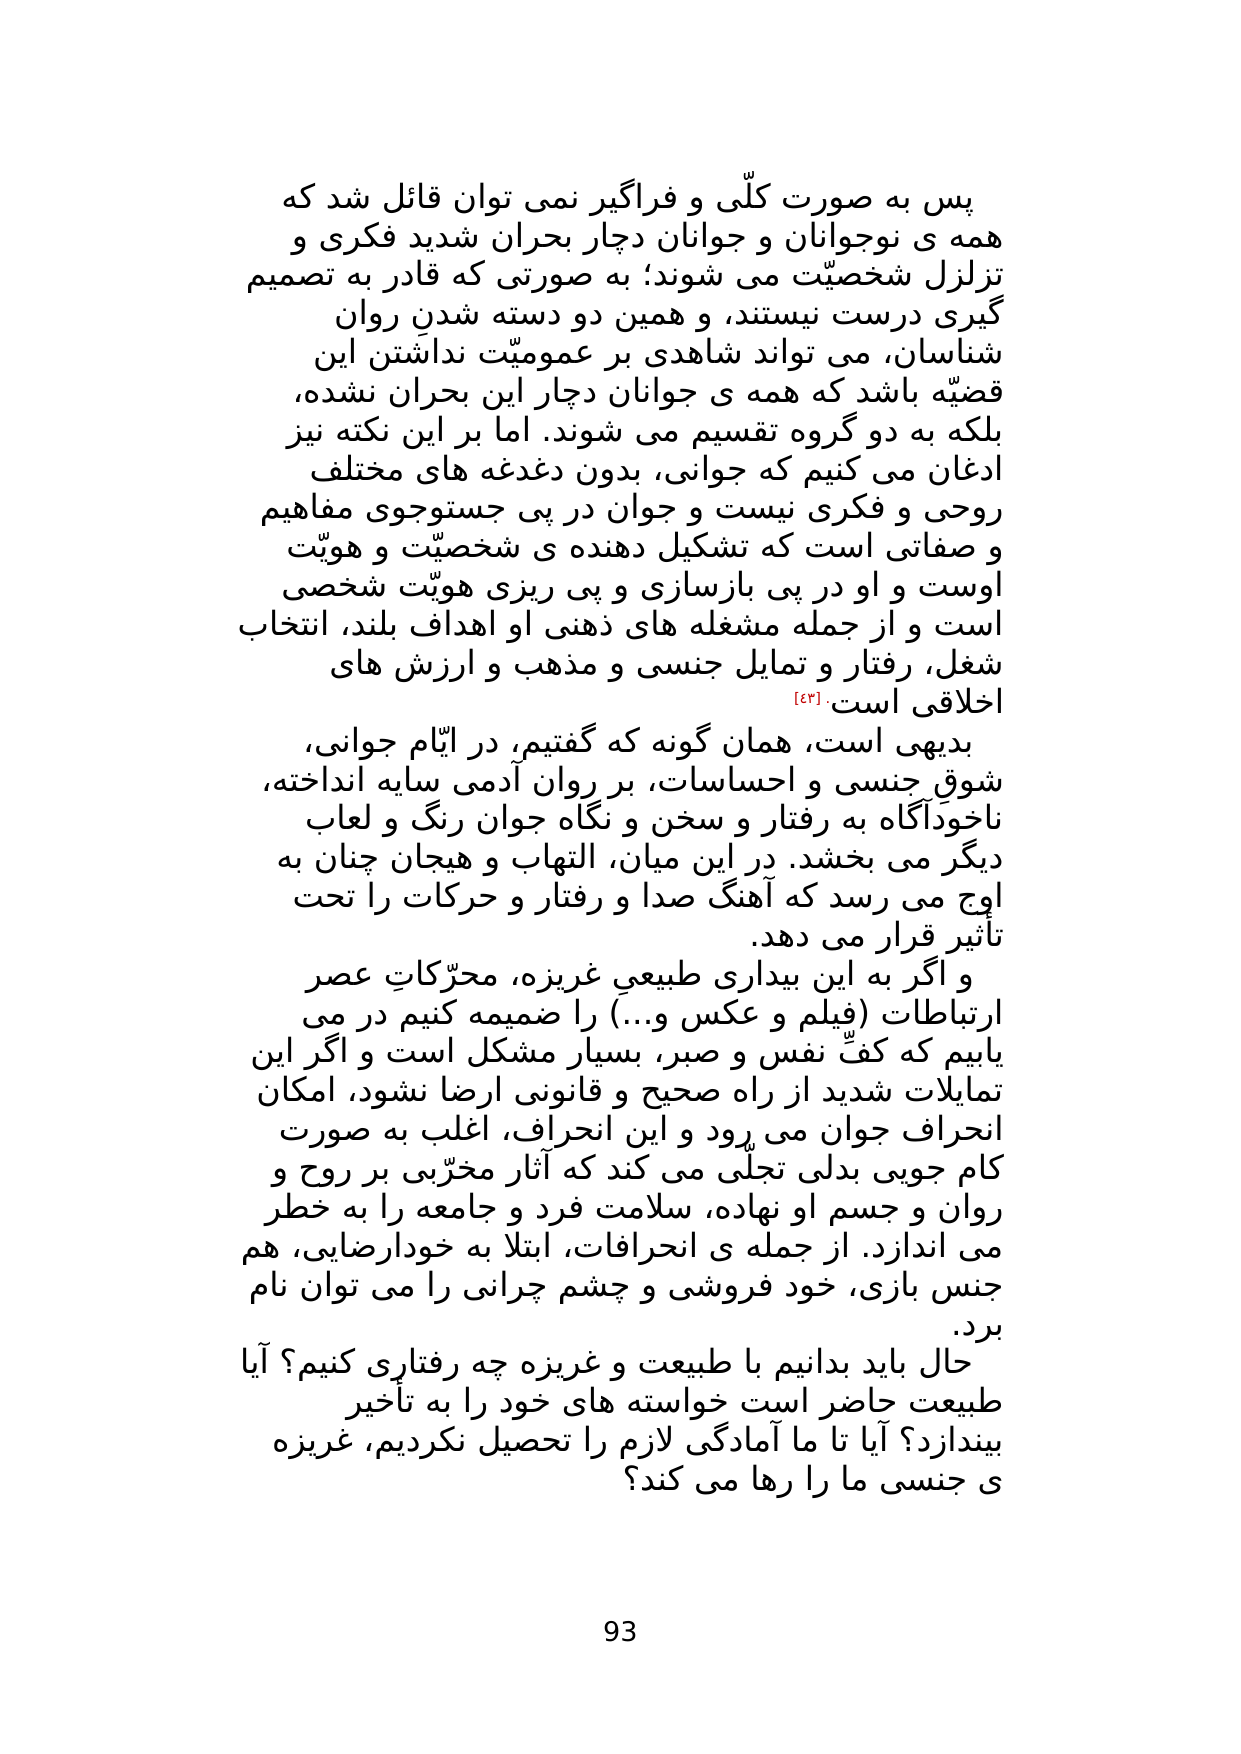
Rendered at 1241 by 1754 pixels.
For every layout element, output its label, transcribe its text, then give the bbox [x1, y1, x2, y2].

text پس به صورت كلّى و فراگير نمى توان قائل شد كه همه ى نوجوانان و جوانان دچار بحران شديد فكرى و تزلزل شخصيّت مى شوند؛ به صورتى كه قادر به تصميم گيرى درست نيستند، و همين دو دسته شدنِ روان شناسان، مى تواند شاهدى بر عموميّت نداشتن اين قضيّه باشد كه همه ى جوانان دچار اين بحران نشده، بلكه به دو گروه تقسيم مى شوند. اما بر اين نكته نيز ادغان مى كنيم كه جوانى، بدون دغدغه هاى مختلف روحى و فكرى نيست و جوان در پى جستوجوى مفاهيم و صفاتى است كه تشكيل دهنده ى شخصيّت و هويّت اوست و او در پى بازسازى و پى ريزى هويّت شخصى است و از جمله مشغله هاى ذهنى او اهداف بلند، انتخاب شغل، رفتار و تمايل جنسى و مذهب و ارزش هاى اخلاقى است. [٤٣] [236, 177, 1004, 721]
text بديهى است، همان گونه كه گفتيم، در ايّام جوانى، شوقِ جنسى و احساسات، بر روان آدمى سايه انداخته، ناخودآگاه به رفتار و سخن و نگاه جوان رنگ و لعاب ديگر مى بخشد. در اين ميان، التهاب و هيجان چنان به اوج مى رسد كه آهنگ صدا و رفتار و حركات را تحت تأثير قرار مى دهد. [236, 721, 1004, 954]
text حال بايد بدانيم با طبيعت و غريزه چه رفتارى كنيم؟ آيا طبيعت حاضر است خواسته هاى خود را به تأخير بيندازد؟ آيا تا ما آمادگى لازم را تحصيل نكرديم، غريزه ى جنسى ما را رها مى كند؟ [236, 1343, 1004, 1498]
text و اگر به اين بيدارى طبيعىِ غريزه، محرّكاتِ عصر ارتباطات (فيلم و عكس و...) را ضميمه كنيم در مى يابيم كه كفِّ نفس و صبر، بسيار مشكل است و اگر اين تمايلات شديد از راه صحيح و قانونى ارضا نشود، امكان انحراف جوان مى رود و اين انحراف، اغلب به صورت كام جويى بدلى تجلّى مى كند كه آثار مخرّبى بر روح و روان و جسم او نهاده، سلامت فرد و جامعه را به خطر مى اندازد. از جمله ى انحرافات، ابتلا به خودارضايى، هم جنس بازى، خود فروشى و چشم چرانى را مى توان نام برد. [236, 954, 1004, 1343]
